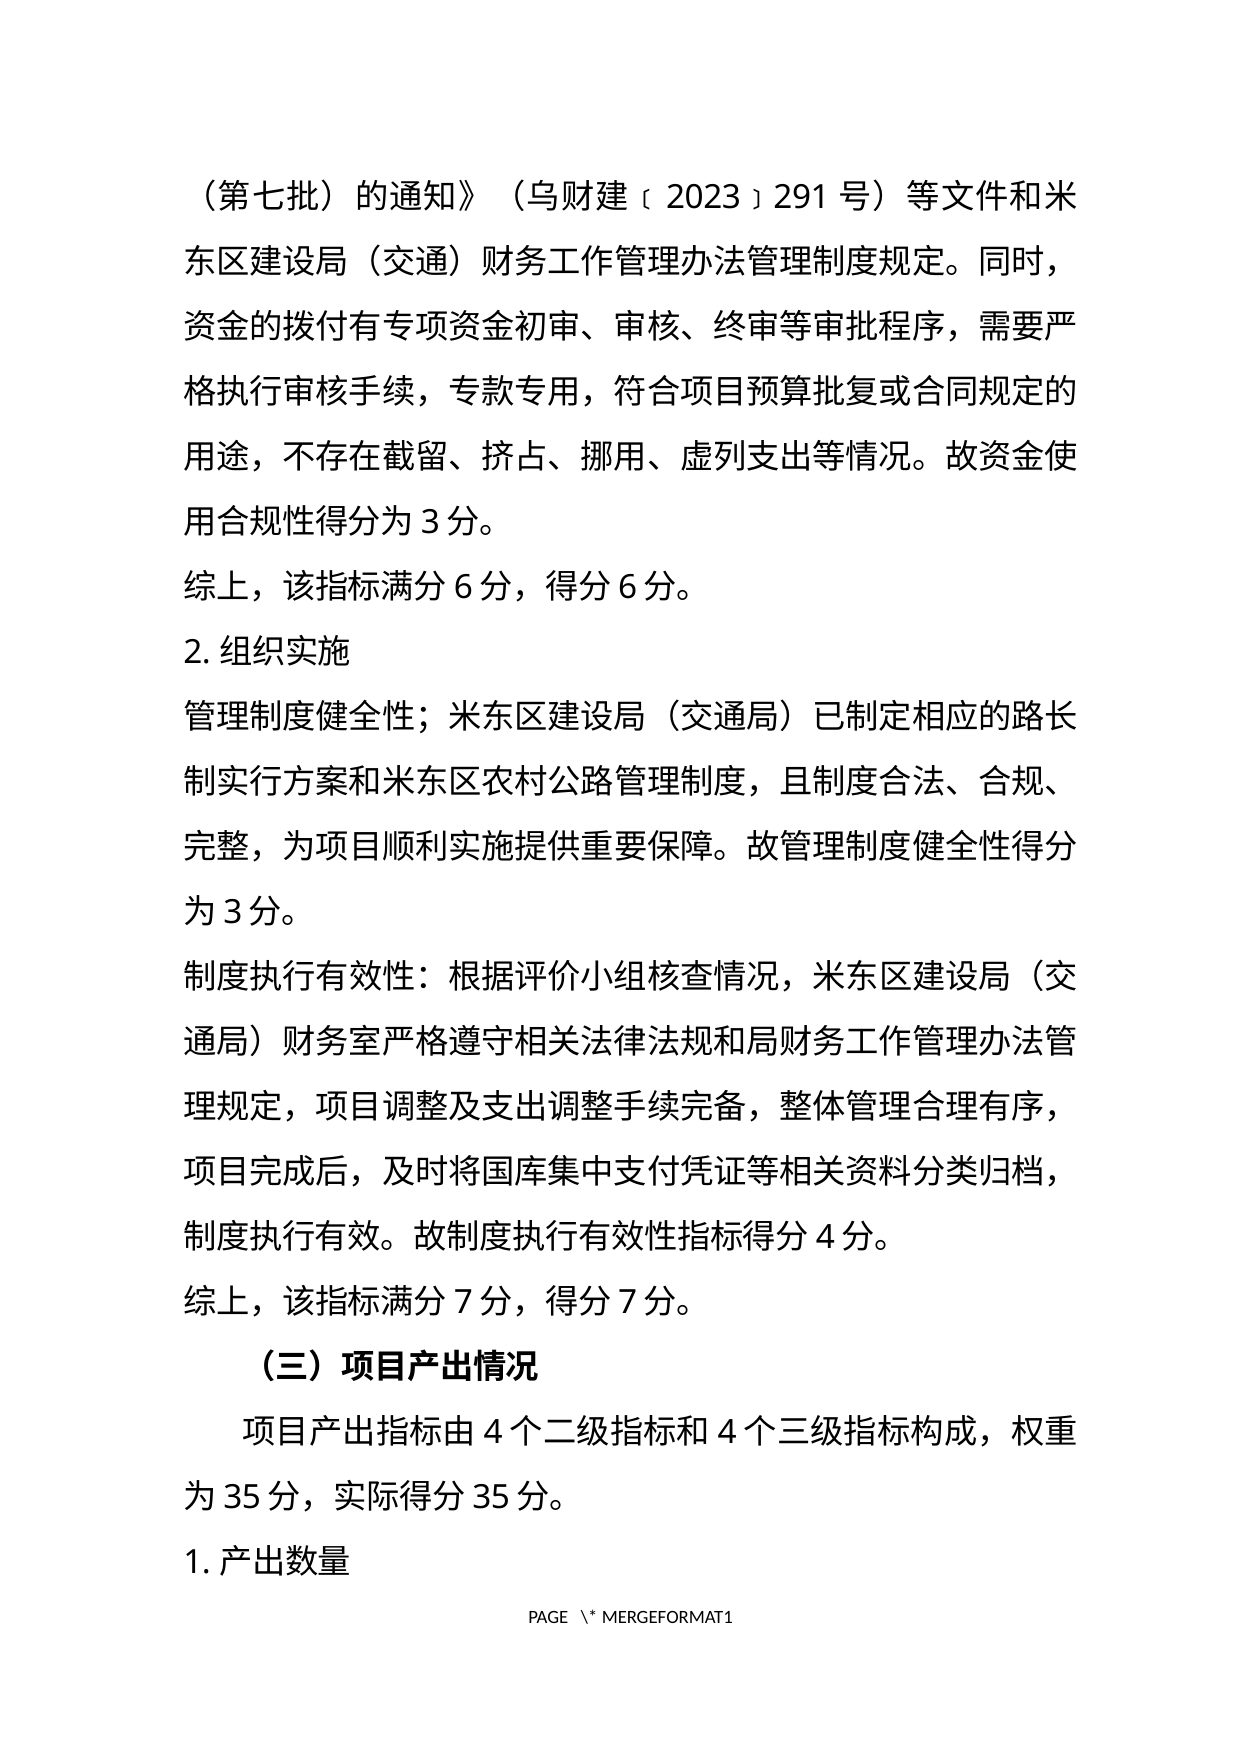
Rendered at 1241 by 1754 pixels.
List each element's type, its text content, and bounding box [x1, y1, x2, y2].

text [183, 1397, 1078, 1592]
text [183, 162, 1078, 1332]
text （三）项目产出情况 [183, 1332, 1078, 1397]
